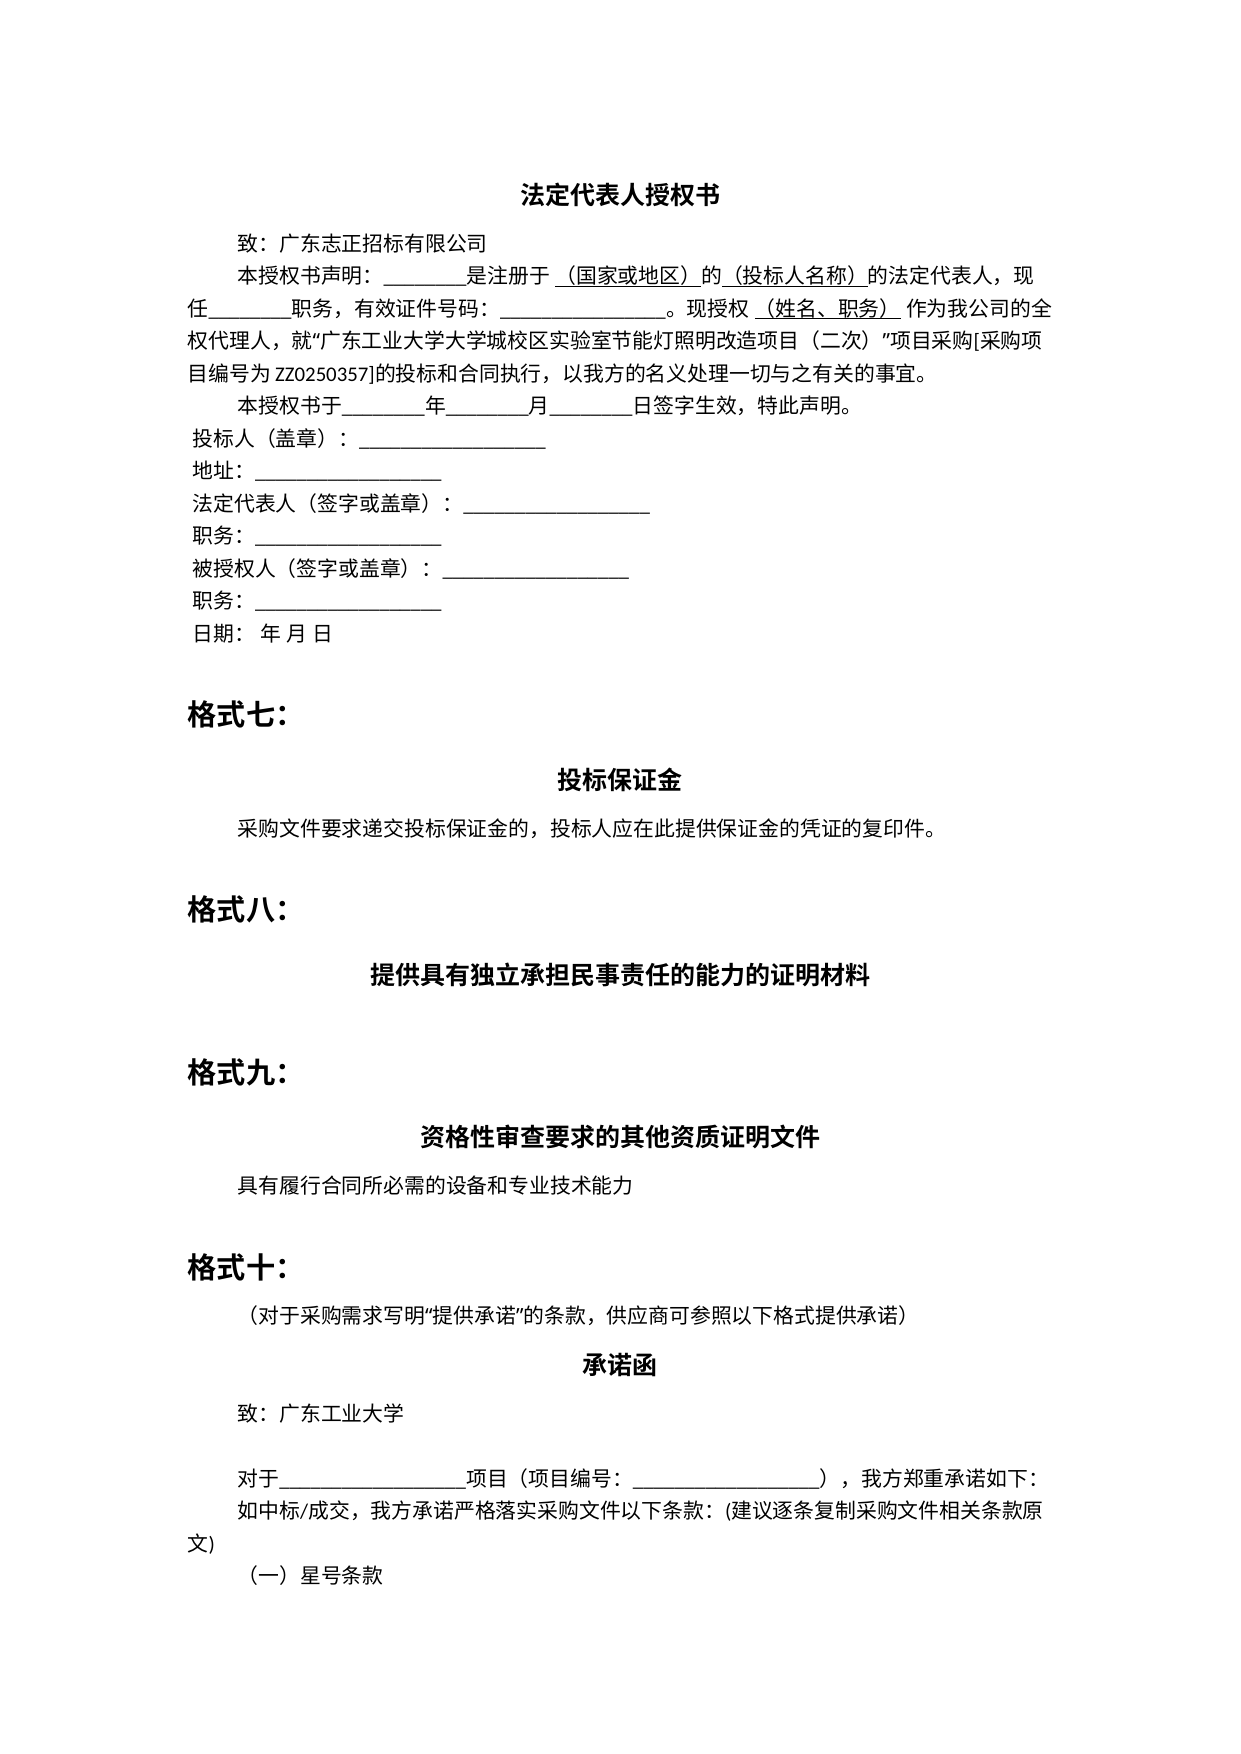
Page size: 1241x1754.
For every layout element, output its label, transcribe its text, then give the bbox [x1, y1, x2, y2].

text 致：广东志正招标有限公司 [187, 227, 1053, 259]
text 地址：__________________ [187, 454, 1053, 487]
text 格式七： [187, 682, 1053, 747]
text 承诺函 [187, 1332, 1053, 1397]
text 职务：__________________ [187, 519, 1053, 552]
text 本授权书声明：________是注册于 （国家或地区）的（投标人名称）的法定代表人，现任________职务，有效证件号码：________________。现授权 （姓名、职务） 作为我公司的全权代理人，就“广东工业大学大学城校区实验室节能灯照明改造项目（二次）”项目采购[采购项目编号为ZZ0250357]的投标和合同执行，以我方的名义处理一切与之有关的事宜。 [187, 259, 1053, 389]
text 如中标/成交，我方承诺严格落实采购文件以下条款：(建议逐条复制采购文件相关条款原文) [187, 1494, 1053, 1559]
text 提供具有独立承担民事责任的能力的证明材料 [187, 942, 1053, 1007]
text 职务：__________________ [187, 584, 1053, 617]
text 被授权人（签字或盖章）：__________________ [187, 552, 1053, 584]
text 法定代表人（签字或盖章）：__________________ [187, 487, 1053, 519]
text 法定代表人授权书 [187, 162, 1053, 227]
text 采购文件要求递交投标保证金的，投标人应在此提供保证金的凭证的复印件。 [187, 812, 1053, 844]
text 格式九： [187, 1039, 1053, 1104]
text 日期： 年 月 日 [187, 617, 1053, 649]
text 对于__________________项目（项目编号：__________________），我方郑重承诺如下： [187, 1462, 1053, 1494]
text 资格性审查要求的其他资质证明文件 [187, 1104, 1053, 1169]
text 投标人（盖章）：__________________ [187, 422, 1053, 454]
text 本授权书于________年________月________日签字生效，特此声明。 [187, 389, 1053, 422]
text （一）星号条款 [187, 1559, 1053, 1592]
text 格式八： [187, 877, 1053, 942]
text 具有履行合同所必需的设备和专业技术能力 [187, 1169, 1053, 1202]
text 致：广东工业大学 [187, 1397, 1053, 1462]
text 格式十： [187, 1234, 1053, 1299]
text （对于采购需求写明“提供承诺”的条款，供应商可参照以下格式提供承诺） [187, 1299, 1053, 1332]
text 投标保证金 [187, 747, 1053, 812]
